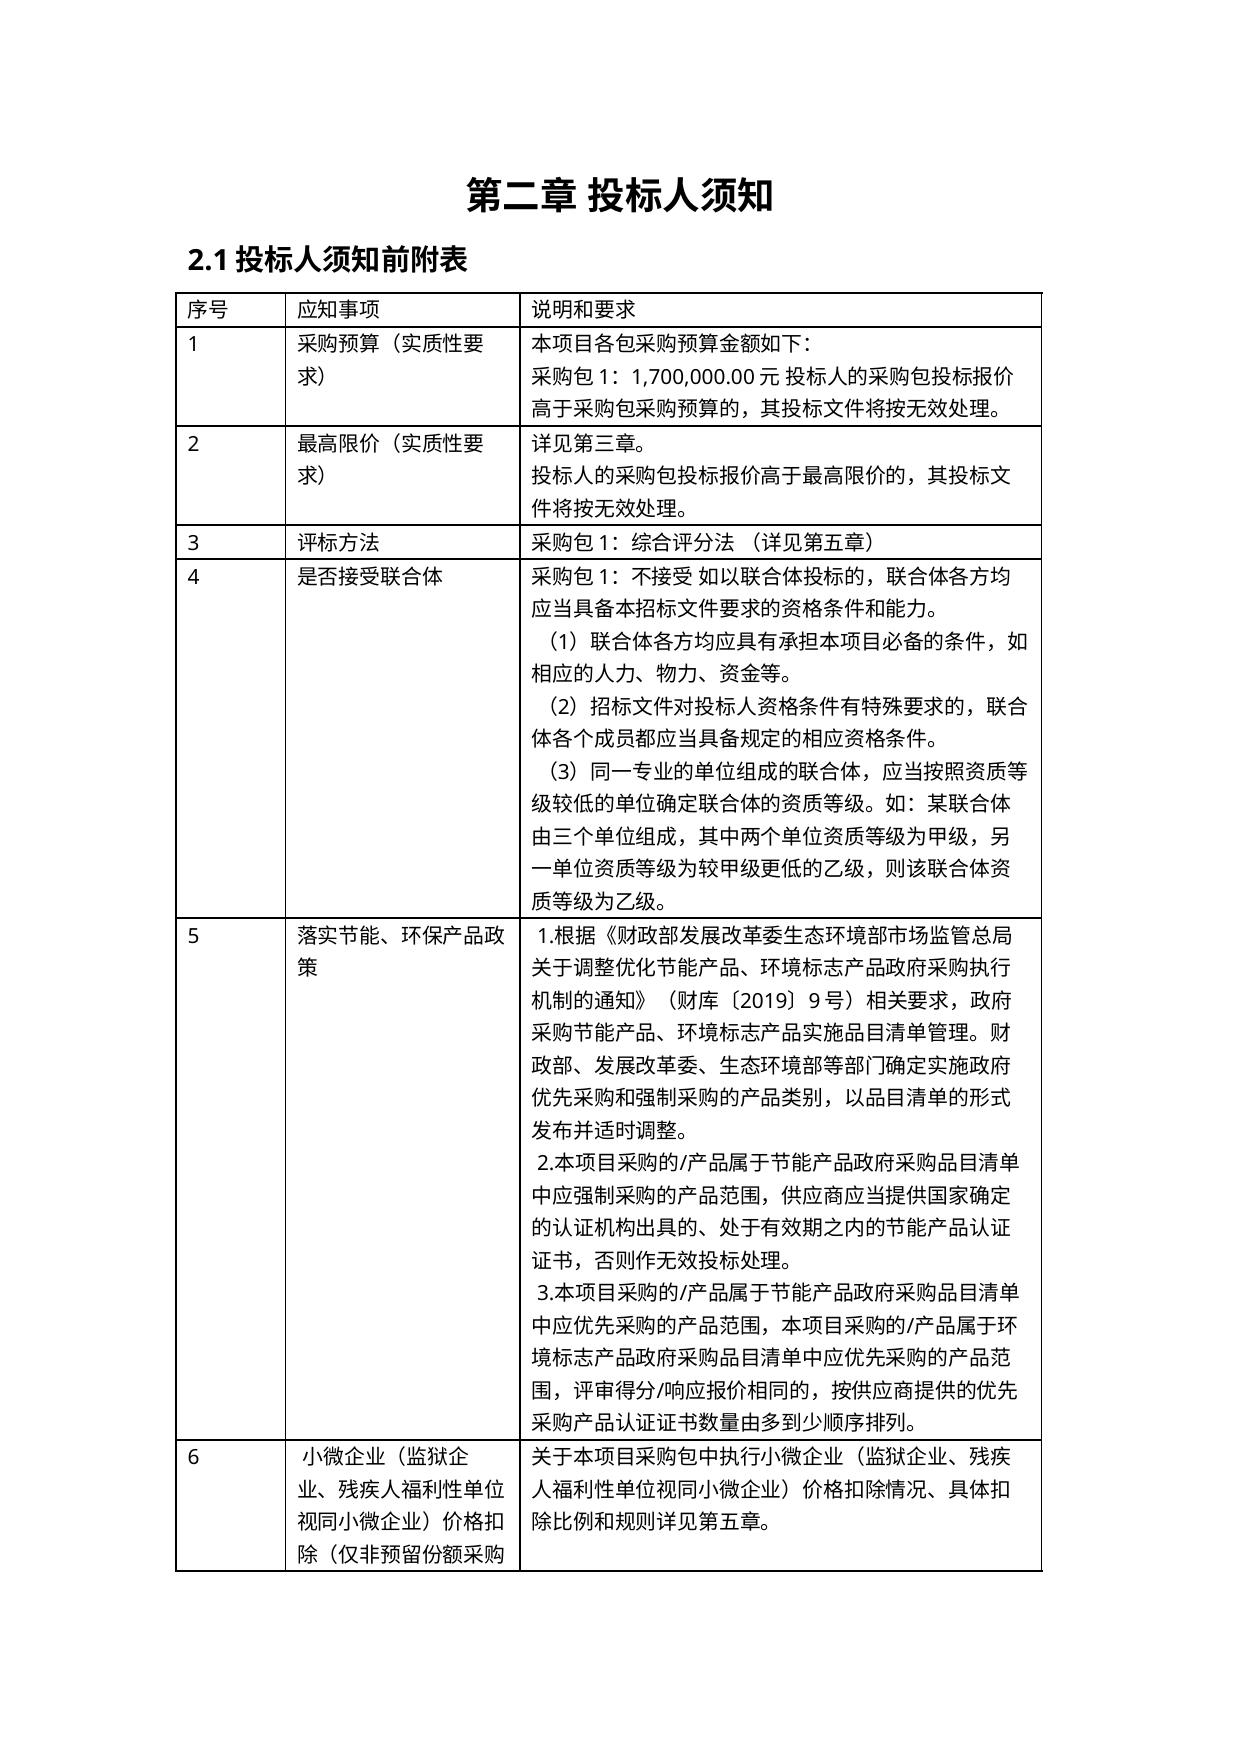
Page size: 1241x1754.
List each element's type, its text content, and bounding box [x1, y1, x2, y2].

table_cell 采购预算（实质性要求） [286, 328, 519, 425]
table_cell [286, 1441, 519, 1570]
table_cell 3 [177, 526, 285, 558]
table_cell 6 [177, 1441, 285, 1570]
table_cell 1.根据《财政部发展改革委生态环境部市场监管总局关于调整优化节能产品、环境标志产品政府采购执行机制的通知》（财库〔2019〕9号）相关要求，政府采购节能产品、环境标志产品实施品目清单管理。财政部、发展改革委、生态环境部等部门确定实施政府优先采购和强制采购的产品类别，以品目清单的形式发布并适时调整。 2.本项目采购的/产品属于节能产品政府采购品目清单中应强制采购的产品范围，供应商应当提供国家确定的认证机构出具的、处于有效期之内的节能产品认证证书，否则作无效投标处理。 3.本项目采购的/产品属于节能产品政府采购品目清单中应优先采购的产品范围，本项目采购的/产品属于环境标志产品政府采购品目清单中应优先采购的产品范围，评审得分/响应报价相同的，按供应商提供的优先采购产品认证证书数量由多到少顺序排列。 [521, 919, 1041, 1439]
table_cell 采购包1：不接受 如以联合体投标的，联合体各方均应当具备本招标文件要求的资格条件和能力。 （1）联合体各方均应具有承担本项目必备的条件，如相应的人力、物力、资金等。 （2）招标文件对投标人资格条件有特殊要求的，联合体各个成员都应当具备规定的相应资格条件。 （3）同一专业的单位组成的联合体，应当按照资质等级较低的单位确定联合体的资质等级。如：某联合体由三个单位组成，其中两个单位资质等级为甲级，另一单位资质等级为较甲级更低的乙级，则该联合体资质等级为乙级。 [521, 560, 1041, 917]
table_cell 详见第三章。 投标人的采购包投标报价高于最高限价的，其投标文件将按无效处理。 [521, 427, 1041, 524]
table_cell 1 [177, 328, 285, 425]
table_cell 2 [177, 427, 285, 524]
table_header 序号 [177, 294, 285, 326]
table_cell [521, 1441, 1041, 1570]
table_header 说明和要求 [521, 294, 1041, 326]
table_cell 落实节能、环保产品政策 [286, 919, 519, 1439]
text 第二章 投标人须知 [187, 162, 1053, 227]
table_cell 本项目各包采购预算金额如下： 采购包1：1,700,000.00元 投标人的采购包投标报价高于采购包采购预算的，其投标文件将按无效处理。 [521, 328, 1041, 425]
table_cell 采购包1：综合评分法 （详见第五章） [521, 526, 1041, 558]
table_cell 评标方法 [286, 526, 519, 558]
table_header 应知事项 [286, 294, 519, 326]
table_cell 最高限价（实质性要求） [286, 427, 519, 524]
text 2.1投标人须知前附表 [187, 227, 1053, 292]
table_cell 是否接受联合体 [286, 560, 519, 917]
table_cell 4 [177, 560, 285, 917]
table_cell 5 [177, 919, 285, 1439]
